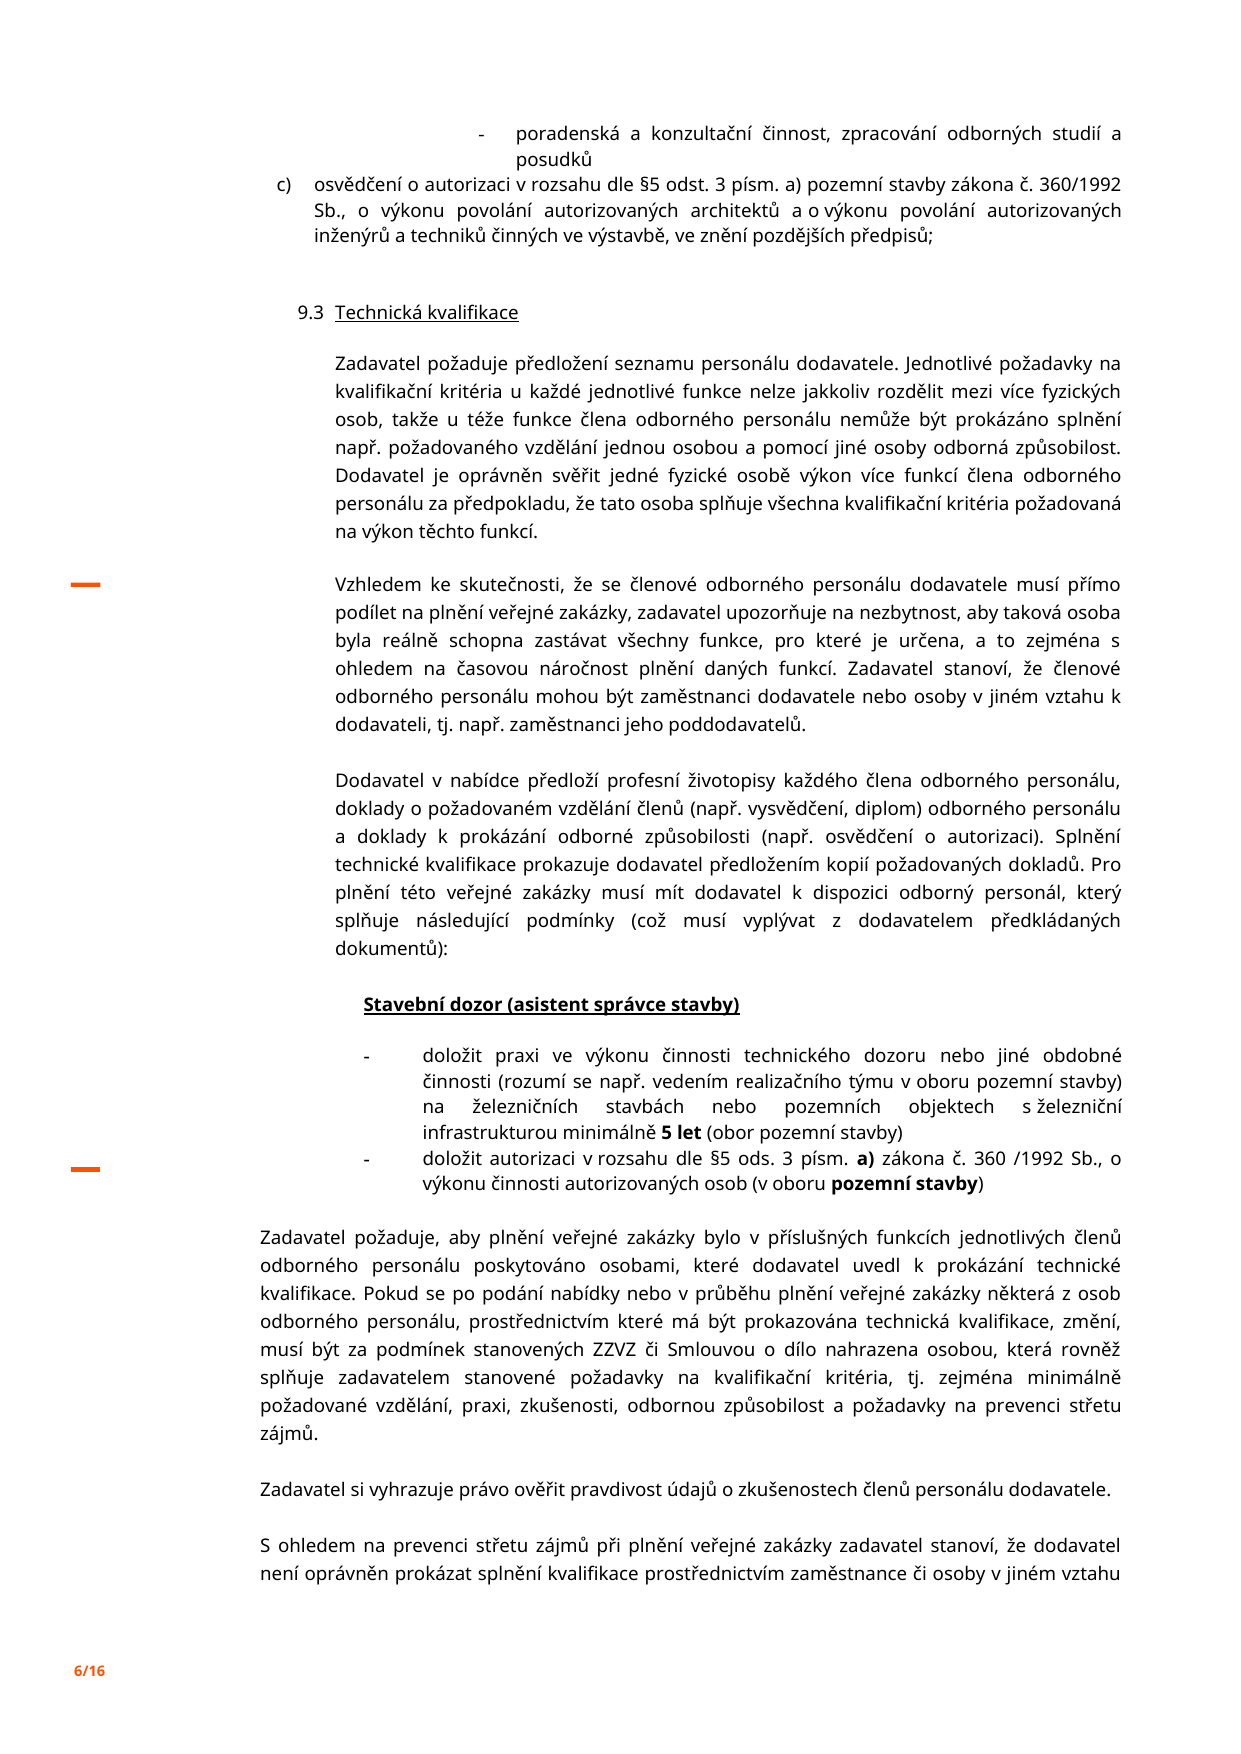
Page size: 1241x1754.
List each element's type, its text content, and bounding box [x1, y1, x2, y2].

text Stavební dozor (asistent správce stavby) [363, 992, 1122, 1017]
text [260, 1532, 1122, 1586]
list doložit autorizaci v rozsahu dle §5 ods. 3 písm. a) zákona č. 360 /1992 Sb., o výkonu činnosti autorizovaných osob (v oboru pozemní stavby) [363, 1145, 1122, 1196]
list poradenská a konzultační činnost, zpracování odborných studií a posudků [478, 121, 1122, 172]
text Zadavatel požaduje předložení seznamu personálu dodavatele. Jednotlivé požadavky na kvalifikační kritéria u každé jednotlivé funkce nelze jakkoliv rozdělit mezi více fyzických osob, takže u téže funkce člena odborného personálu nemůže být prokázáno splnění např. požadovaného vzdělání jednou osobou a pomocí jiné osoby odborná způsobilost. Dodavatel je oprávněn svěřit jedné fyzické osobě výkon více funkcí člena odborného personálu za předpokladu, že tato osoba splňuje všechna kvalifikační kritéria požadovaná na výkon těchto funkcí. [335, 350, 1122, 544]
text Dodavatel v nabídce předloží profesní životopisy každého člena odborného personálu, doklady o požadovaném vzdělání členů (např. vysvědčení, diplom) odborného personálu a doklady k prokázání odborné způsobilosti (např. osvědčení o autorizaci). Splnění technické kvalifikace prokazuje dodavatel předložením kopií požadovaných dokladů. Pro plnění této veřejné zakázky musí mít dodavatel k dispozici odborný personál, který splňuje následující podmínky (což musí vyplývat z dodavatelem předkládaných dokumentů): [335, 768, 1122, 961]
list doložit praxi ve výkonu činnosti technického dozoru nebo jiné obdobné činnosti (rozumí se např. vedením realizačního týmu v oboru pozemní stavby) na železničních stavbách nebo pozemních objektech s železniční infrastrukturou minimálně 5 let (obor pozemní stavby) [363, 1043, 1122, 1145]
text Zadavatel požaduje, aby plnění veřejné zakázky bylo v příslušných funkcích jednotlivých členů odborného personálu poskytováno osobami, které dodavatel uvedl k prokázání technické kvalifikace. Pokud se po podání nabídky nebo v průběhu plnění veřejné zakázky některá z osob odborného personálu, prostřednictvím které má být prokazována technická kvalifikace, změní, musí být za podmínek stanovených ZZVZ či Smlouvou o dílo nahrazena osobou, která rovněž splňuje zadavatelem stanovené požadavky na kvalifikační kritéria, tj. zejména minimálně požadované vzdělání, praxi, zkušenosti, odbornou způsobilost a požadavky na prevenci střetu zájmů. [260, 1224, 1122, 1446]
list Technická kvalifikace [297, 299, 1122, 325]
text Zadavatel si vyhrazuje právo ověřit pravdivost údajů o zkušenostech členů personálu dodavatele. [260, 1476, 1122, 1502]
list osvědčení o autorizaci v rozsahu dle §5 odst. 3 písm. a) pozemní stavby zákona č. 360/1992 Sb., o výkonu povolání autorizovaných architektů a o výkonu povolání autorizovaných inženýrů a techniků činných ve výstavbě, ve znění pozdějších předpisů; [276, 172, 1122, 248]
text Vzhledem ke skutečnosti, že se členové odborného personálu dodavatele musí přímo podílet na plnění veřejné zakázky, zadavatel upozorňuje na nezbytnost, aby taková osoba byla reálně schopna zastávat všechny funkce, pro které je určena, a to zejména s ohledem na časovou náročnost plnění daných funkcí. Zadavatel stanoví, že členové odborného personálu mohou být zaměstnanci dodavatele nebo osoby v jiném vztahu k dodavateli, tj. např. zaměstnanci jeho poddodavatelů. [335, 571, 1122, 737]
